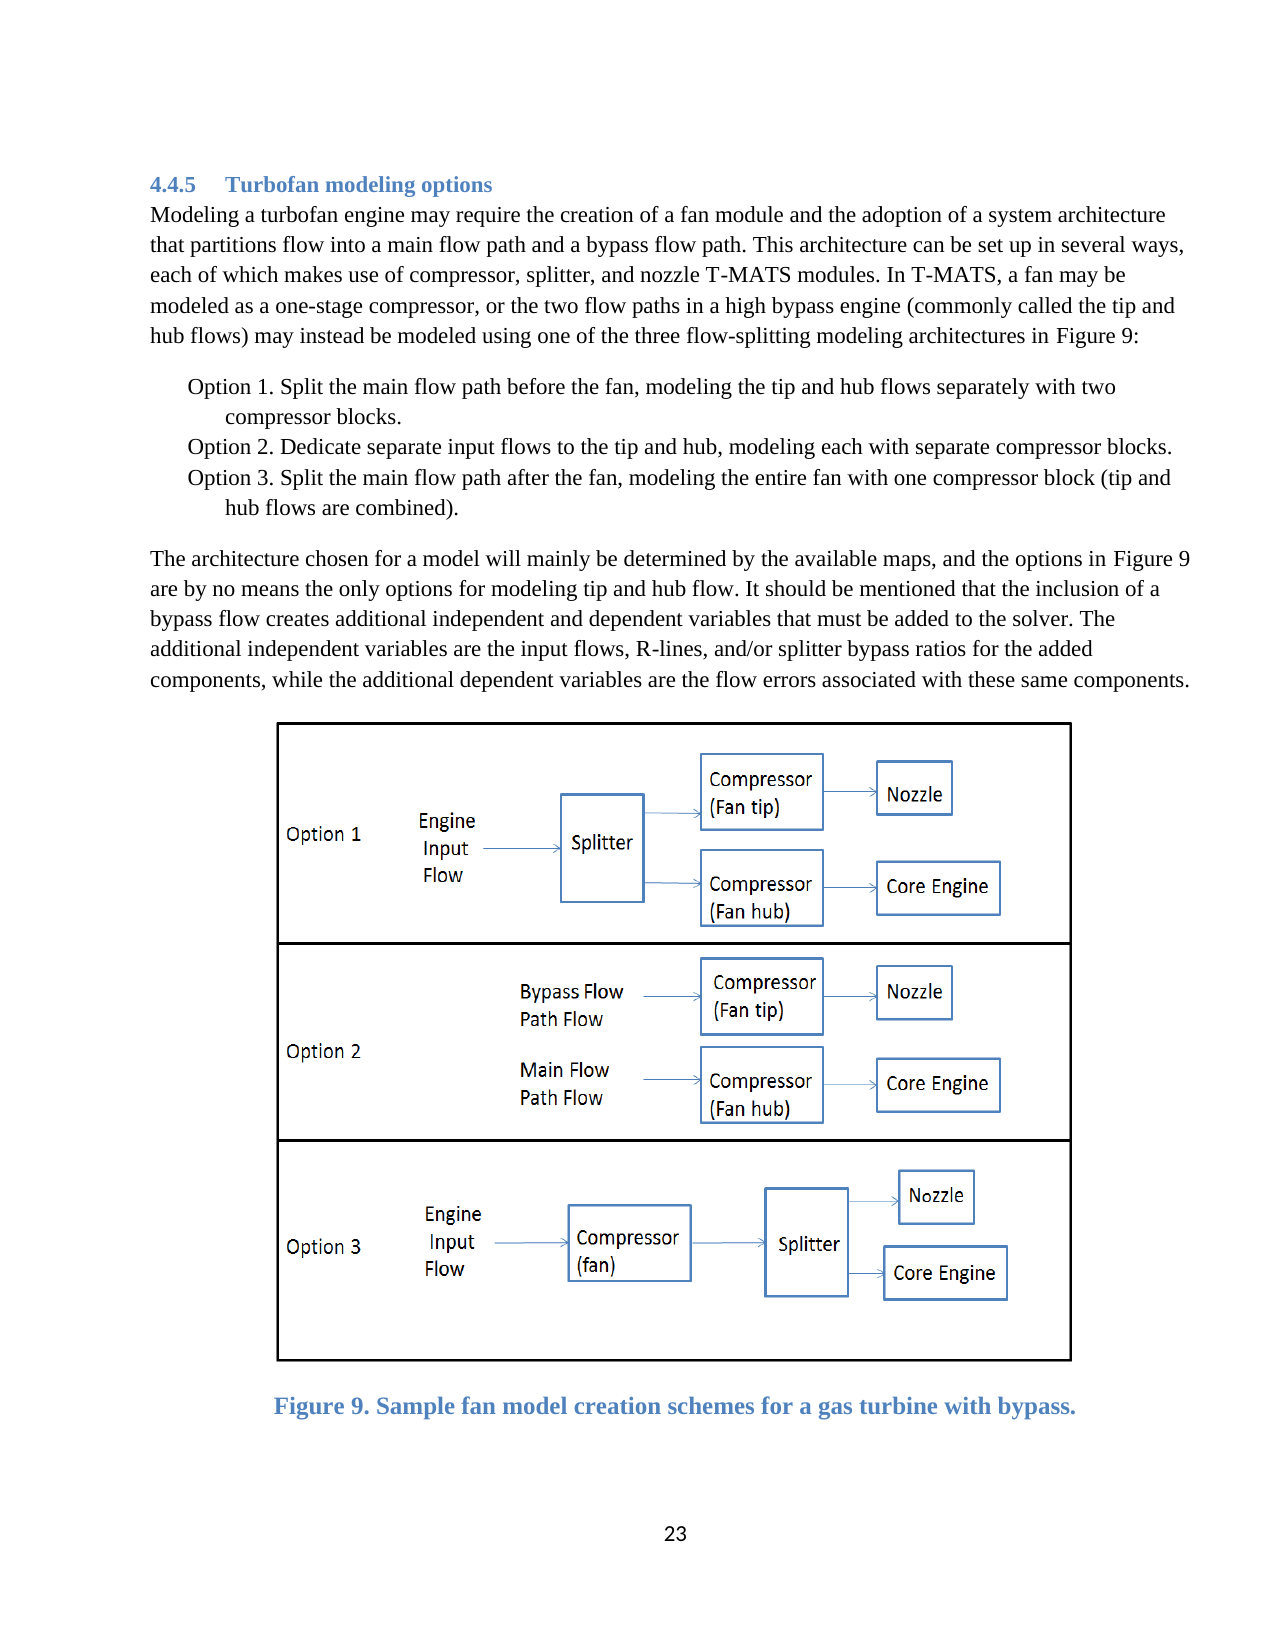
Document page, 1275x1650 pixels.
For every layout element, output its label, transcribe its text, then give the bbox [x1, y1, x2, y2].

text The architecture chosen for a model will mainly be determined by the available maps, and the options in Figure 9 are by no means the only options for modeling tip and hub flow. It should be mentioned that the inclusion of a bypass flow creates additional independent and dependent variables that must be added to the solver. The additional independent variables are the input flows, R-lines, and/or splitter bypass ratios for the added components, while the additional dependent variables are the flow errors associated with these same components. [150, 545, 1200, 692]
text Modeling a turbofan engine may require the creation of a fan module and the adoption of a system architecture that partitions flow into a main flow path and a bypass flow path. This architecture can be set up in several ways, each of which makes use of compressor, splitter, and nozzle T-MATS modules. In T-MATS, a fan may be modeled as a one-stage compressor, or the two flow paths in a high bypass engine (commonly called the tip and hub flows) may instead be modeled using one of the three flow-splitting modeling architectures in Figure 9: [150, 201, 1200, 348]
picture [269, 716, 1081, 1367]
subtitle Turbofan modeling options [150, 171, 1200, 197]
list Dedicate separate input flows to the tip and hub, modeling each with separate compressor blocks. [187, 433, 1200, 460]
text Figure 9. Sample fan model creation schemes for a gas turbine with bypass. [150, 1391, 1200, 1420]
list Split the main flow path before the fan, modeling the tip and hub flows separately with two compressor blocks. [187, 373, 1200, 429]
list Split the main flow path after the fan, modeling the entire fan with one compressor block (tip and hub flows are combined). [187, 463, 1200, 520]
